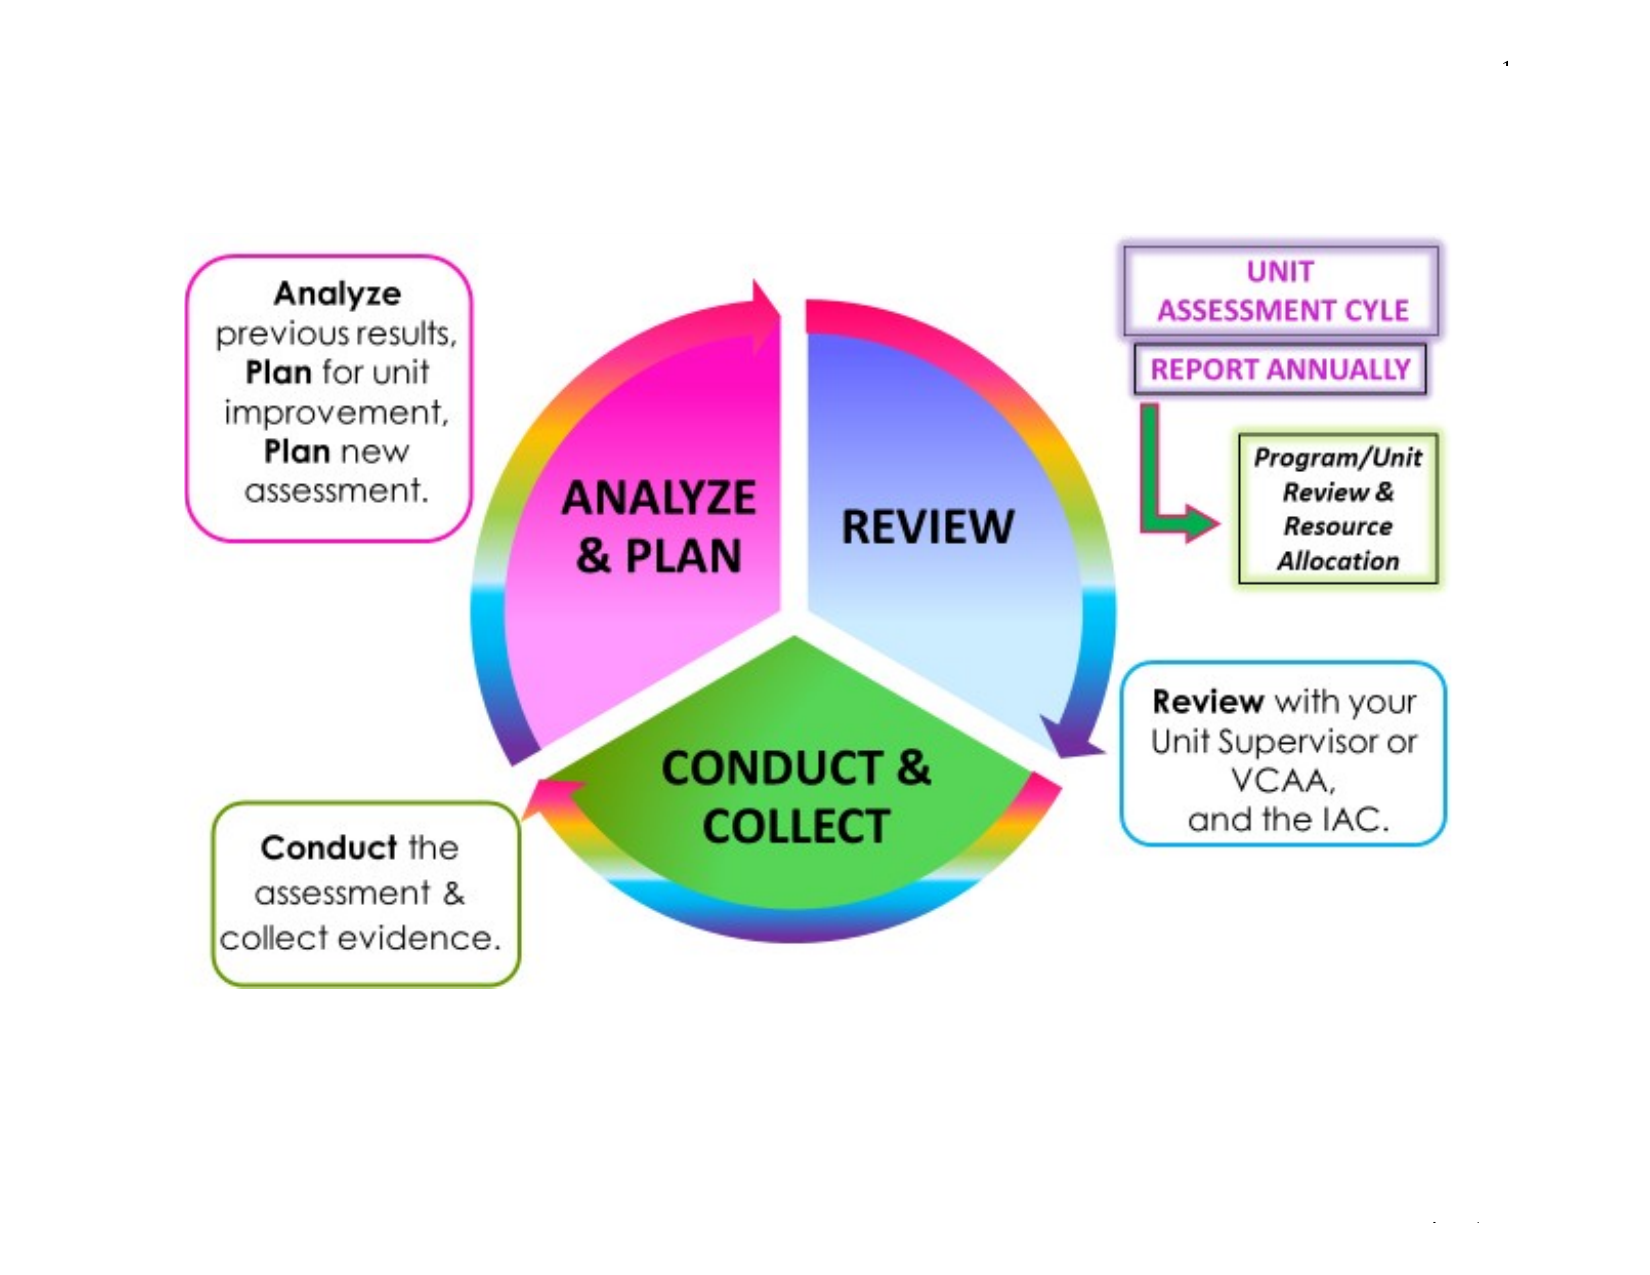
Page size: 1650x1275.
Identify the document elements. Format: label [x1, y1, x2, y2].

picture [184, 233, 1452, 989]
